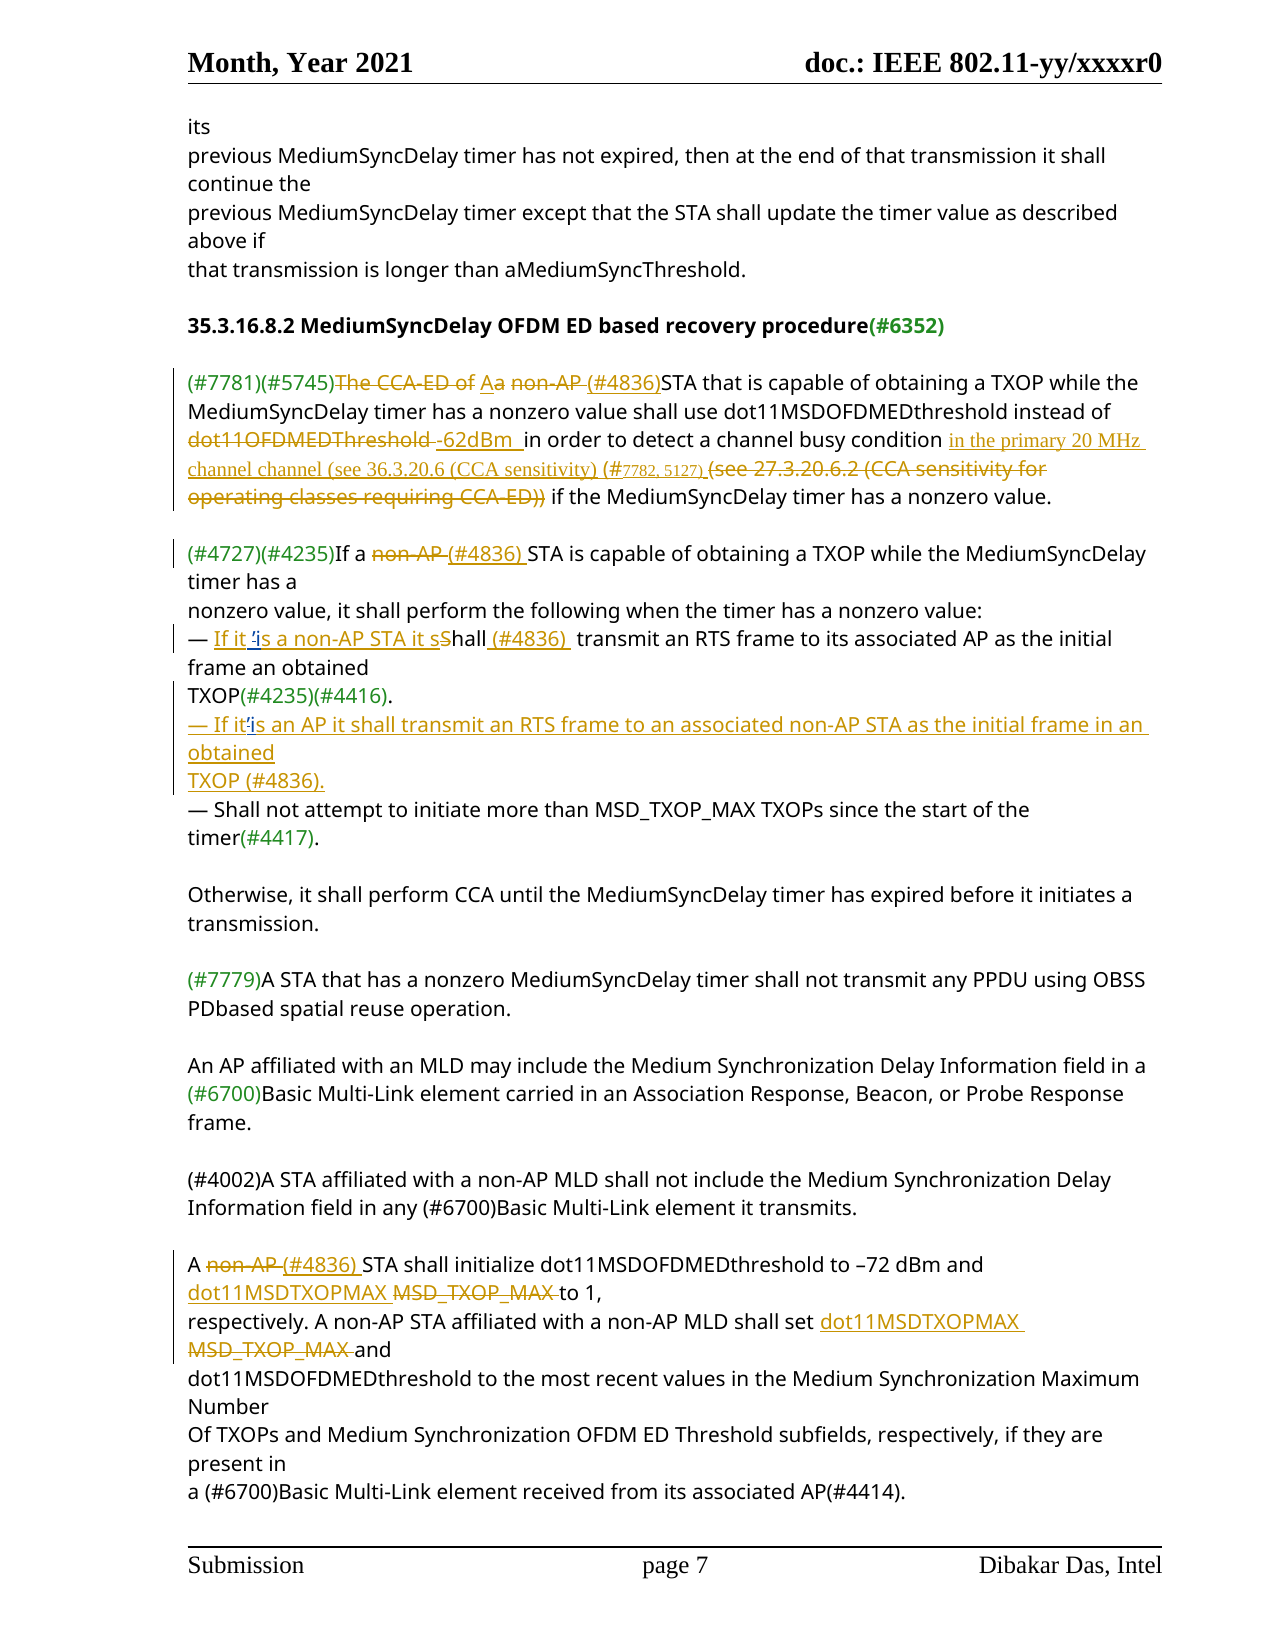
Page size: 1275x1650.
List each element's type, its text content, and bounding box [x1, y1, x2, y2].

text dot11MSDOFDMEDthreshold to the most recent values in the Medium Synchronization Maximum Number [187, 1364, 1162, 1421]
text Information field in any (#6700)Basic Multi-Link element it transmits. [187, 1193, 1162, 1222]
text (#7781)(#5745) STA that is capable of obtaining a TXOP while the MediumSyncDelay timer has a nonzero value shall use dot11MSDOFDMEDthreshold instead of in order to detect a channel busy condition if the MediumSyncDelay timer has a nonzero value. [187, 340, 1162, 511]
text — Shall not attempt to initiate more than MSD_TXOP_MAX TXOPs since the start of the timer(#4417). [187, 710, 1162, 852]
text a (#6700)Basic Multi-Link element received from its associated AP(#4414). [187, 1477, 1162, 1506]
text respectively. A non-AP STA affiliated with a non-AP MLD shall set and [187, 1307, 1162, 1364]
text An AP affiliated with an MLD may include the Medium Synchronization Delay Information field in a (#6700)Basic Multi-Link element carried in an Association Response, Beacon, or Probe Response frame. [187, 1022, 1162, 1136]
text A STA shall initialize dot11MSDOFDMEDthreshold to –72 dBm and to 1, [187, 1250, 1162, 1307]
text (#4002)A STA affiliated with a non-AP MLD shall not include the Medium Synchronization Delay [187, 1165, 1162, 1193]
text (#4727)(#4235)If a STA is capable of obtaining a TXOP while the MediumSyncDelay timer has a nonzero value, it shall perform the following when the timer has a nonzero value: — hall transmit an RTS frame to its associated AP as the initial frame an obtained TXOP(#4235)(#4416). [187, 511, 1162, 710]
text Otherwise, it shall perform CCA until the MediumSyncDelay timer has expired before it initiates a transmission. [187, 852, 1162, 937]
text 35.3.16.8.2 MediumSyncDelay OFDM ED based recovery procedure(#6352) [187, 312, 1162, 340]
text Of TXOPs and Medium Synchronization OFDM ED Threshold subfields, respectively, if they are present in [187, 1421, 1162, 1477]
text (#7779)A STA that has a nonzero MediumSyncDelay timer shall not transmit any PPDU using OBSS PDbased spatial reuse operation. [187, 966, 1162, 1022]
